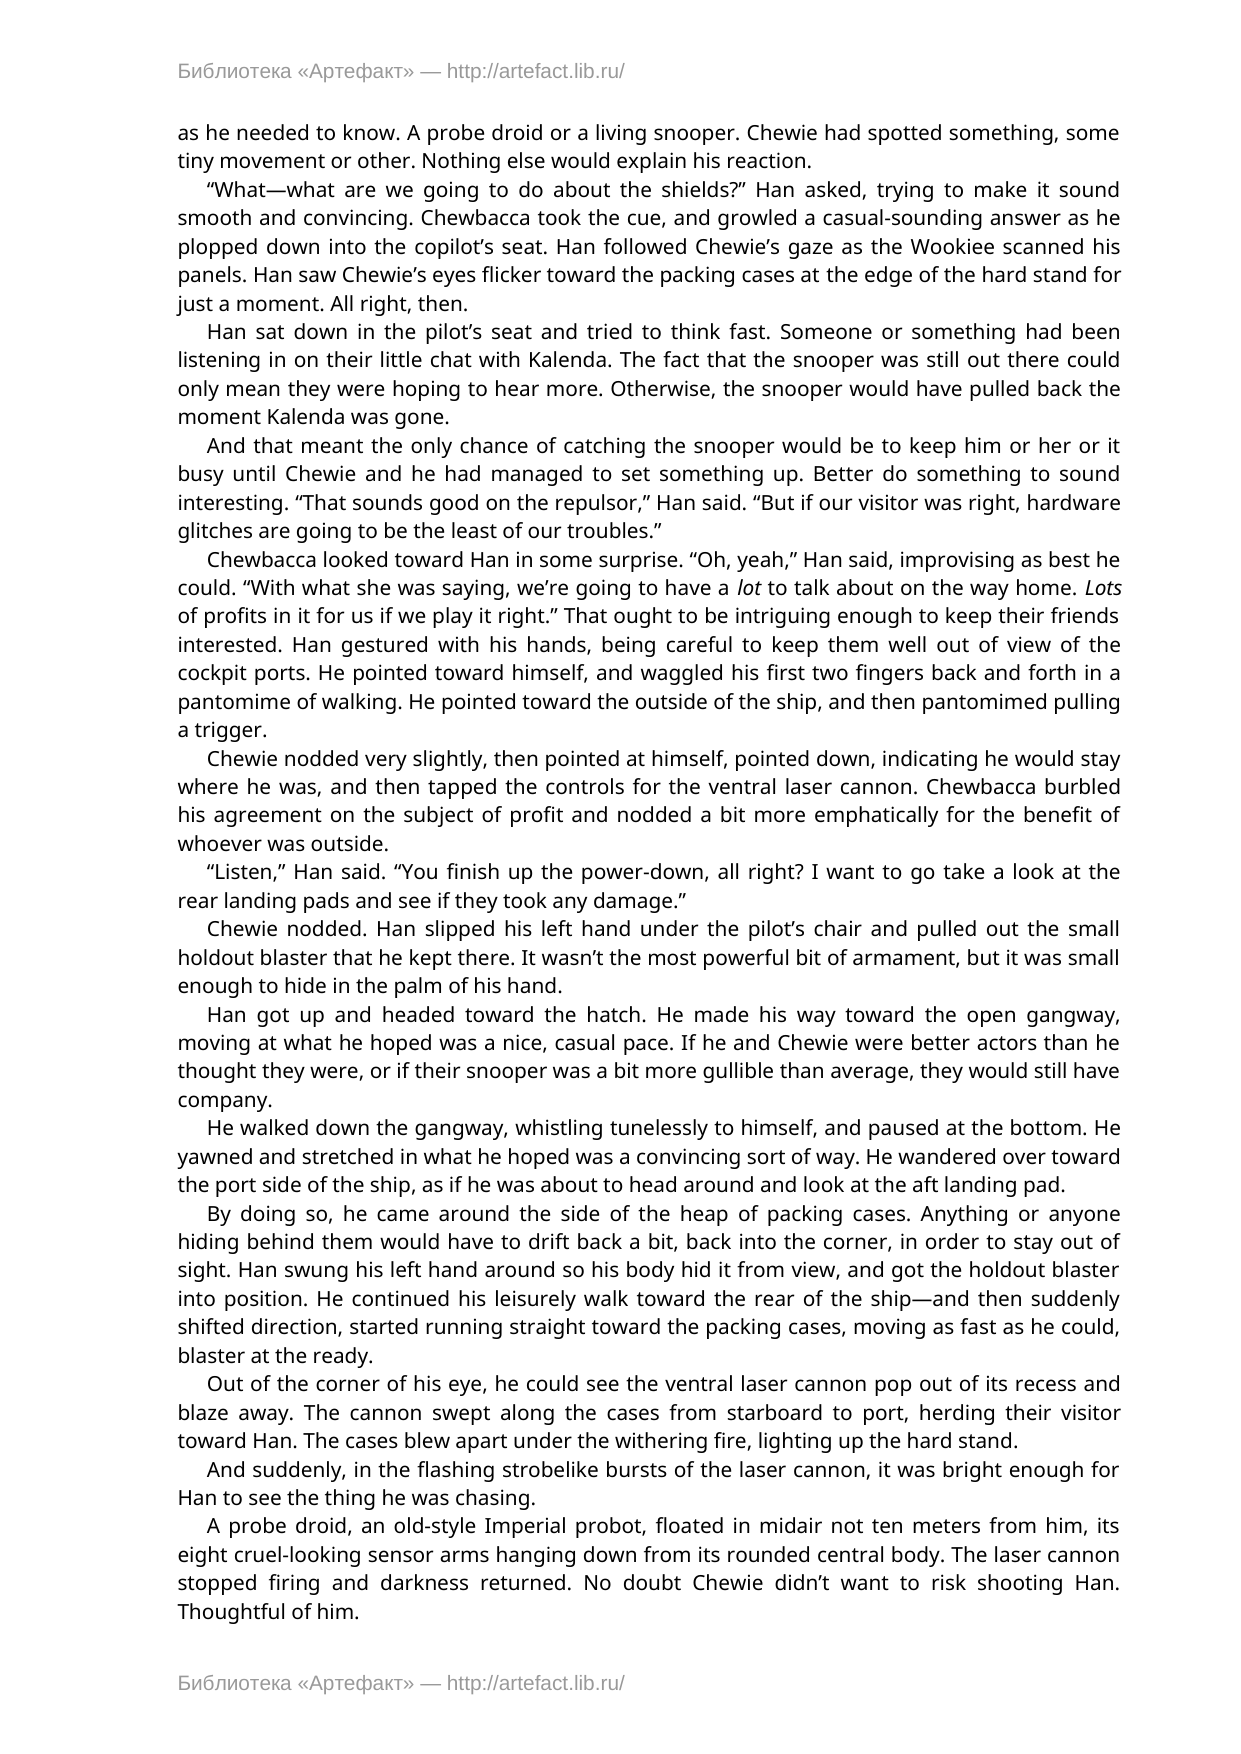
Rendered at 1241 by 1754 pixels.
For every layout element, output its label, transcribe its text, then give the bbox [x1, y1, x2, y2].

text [177, 118, 1122, 175]
text A probe droid, an old-style Imperial probot, floated in midair not ten meters from him, its eight cruel-looking sensor arms hanging down from its rounded central body. The laser cannon stopped firing and darkness returned. No doubt Chewie didn’t want to risk shooting Han. Thoughtful of him. [177, 1512, 1122, 1625]
text Chewie nodded very slightly, then pointed at himself, pointed down, indicating he would stay where he was, and then tapped the controls for the ventral laser cannon. Chewbacca burbled his agreement on the subject of profit and nodded a bit more emphatically for the benefit of whoever was outside. [177, 744, 1122, 857]
text By doing so, he came around the side of the heap of packing cases. Anything or anyone hiding behind them would have to drift back a bit, back into the corner, in order to stay out of sight. Han swung his left hand around so his body hid it from view, and got the holdout blaster into position. He continued his leisurely walk toward the rear of the ship—and then suddenly shifted direction, started running straight toward the packing cases, moving as fast as he could, blaster at the ready. [177, 1199, 1122, 1369]
text And that meant the only chance of catching the snooper would be to keep him or her or it busy until Chewie and he had managed to set something up. Better do something to sound interesting. “That sounds good on the repulsor,” Han said. “But if our visitor was right, hardware glitches are going to be the least of our troubles.” [177, 431, 1122, 545]
text Chewie nodded. Han slipped his left hand under the pilot’s chair and pulled out the small holdout blaster that he kept there. It wasn’t the most powerful bit of armament, but it was small enough to hide in the palm of his hand. [177, 914, 1122, 1000]
text Han sat down in the pilot’s seat and tried to think fast. Someone or something had been listening in on their little chat with Kalenda. The fact that the snooper was still out there could only mean they were hoping to hear more. Otherwise, the snooper would have pulled back the moment Kalenda was gone. [177, 317, 1122, 431]
text “What—what are we going to do about the shields?” Han asked, trying to make it sound smooth and convincing. Chewbacca took the cue, and growled a casual-sounding answer as he plopped down into the copilot’s seat. Han followed Chewie’s gaze as the Wookiee scanned his panels. Han saw Chewie’s eyes flicker toward the packing cases at the edge of the hard stand for just a moment. All right, then. [177, 175, 1122, 317]
text Out of the corner of his eye, he could see the ventral laser cannon pop out of its recess and blaze away. The cannon swept along the cases from starboard to port, herding their visitor toward Han. The cases blew apart under the withering fire, lighting up the hard stand. [177, 1369, 1122, 1455]
text Chewbacca looked toward Han in some surprise. “Oh, yeah,” Han said, improvising as best he could. “With what she was saying, we’re going to have a lot to talk about on the way home. Lots of profits in it for us if we play it right.” That ought to be intriguing enough to keep their friends interested. Han gestured with his hands, being careful to keep them well out of view of the cockpit ports. He pointed toward himself, and waggled his first two fingers back and forth in a pantomime of walking. He pointed toward the outside of the ship, and then pantomimed pulling a trigger. [177, 545, 1122, 744]
text And suddenly, in the flashing strobelike bursts of the laser cannon, it was bright enough for Han to see the thing he was chasing. [177, 1455, 1122, 1512]
text Han got up and headed toward the hatch. He made his way toward the open gangway, moving at what he hoped was a nice, casual pace. If he and Chewie were better actors than he thought they were, or if their snooper was a bit more gullible than average, they would still have company. [177, 1000, 1122, 1113]
text “Listen,” Han said. “You finish up the power-down, all right? I want to go take a look at the rear landing pads and see if they took any damage.” [177, 857, 1122, 914]
text He walked down the gangway, whistling tunelessly to himself, and paused at the bottom. He yawned and stretched in what he hoped was a convincing sort of way. He wandered over toward the port side of the ship, as if he was about to head around and look at the aft landing pad. [177, 1113, 1122, 1199]
